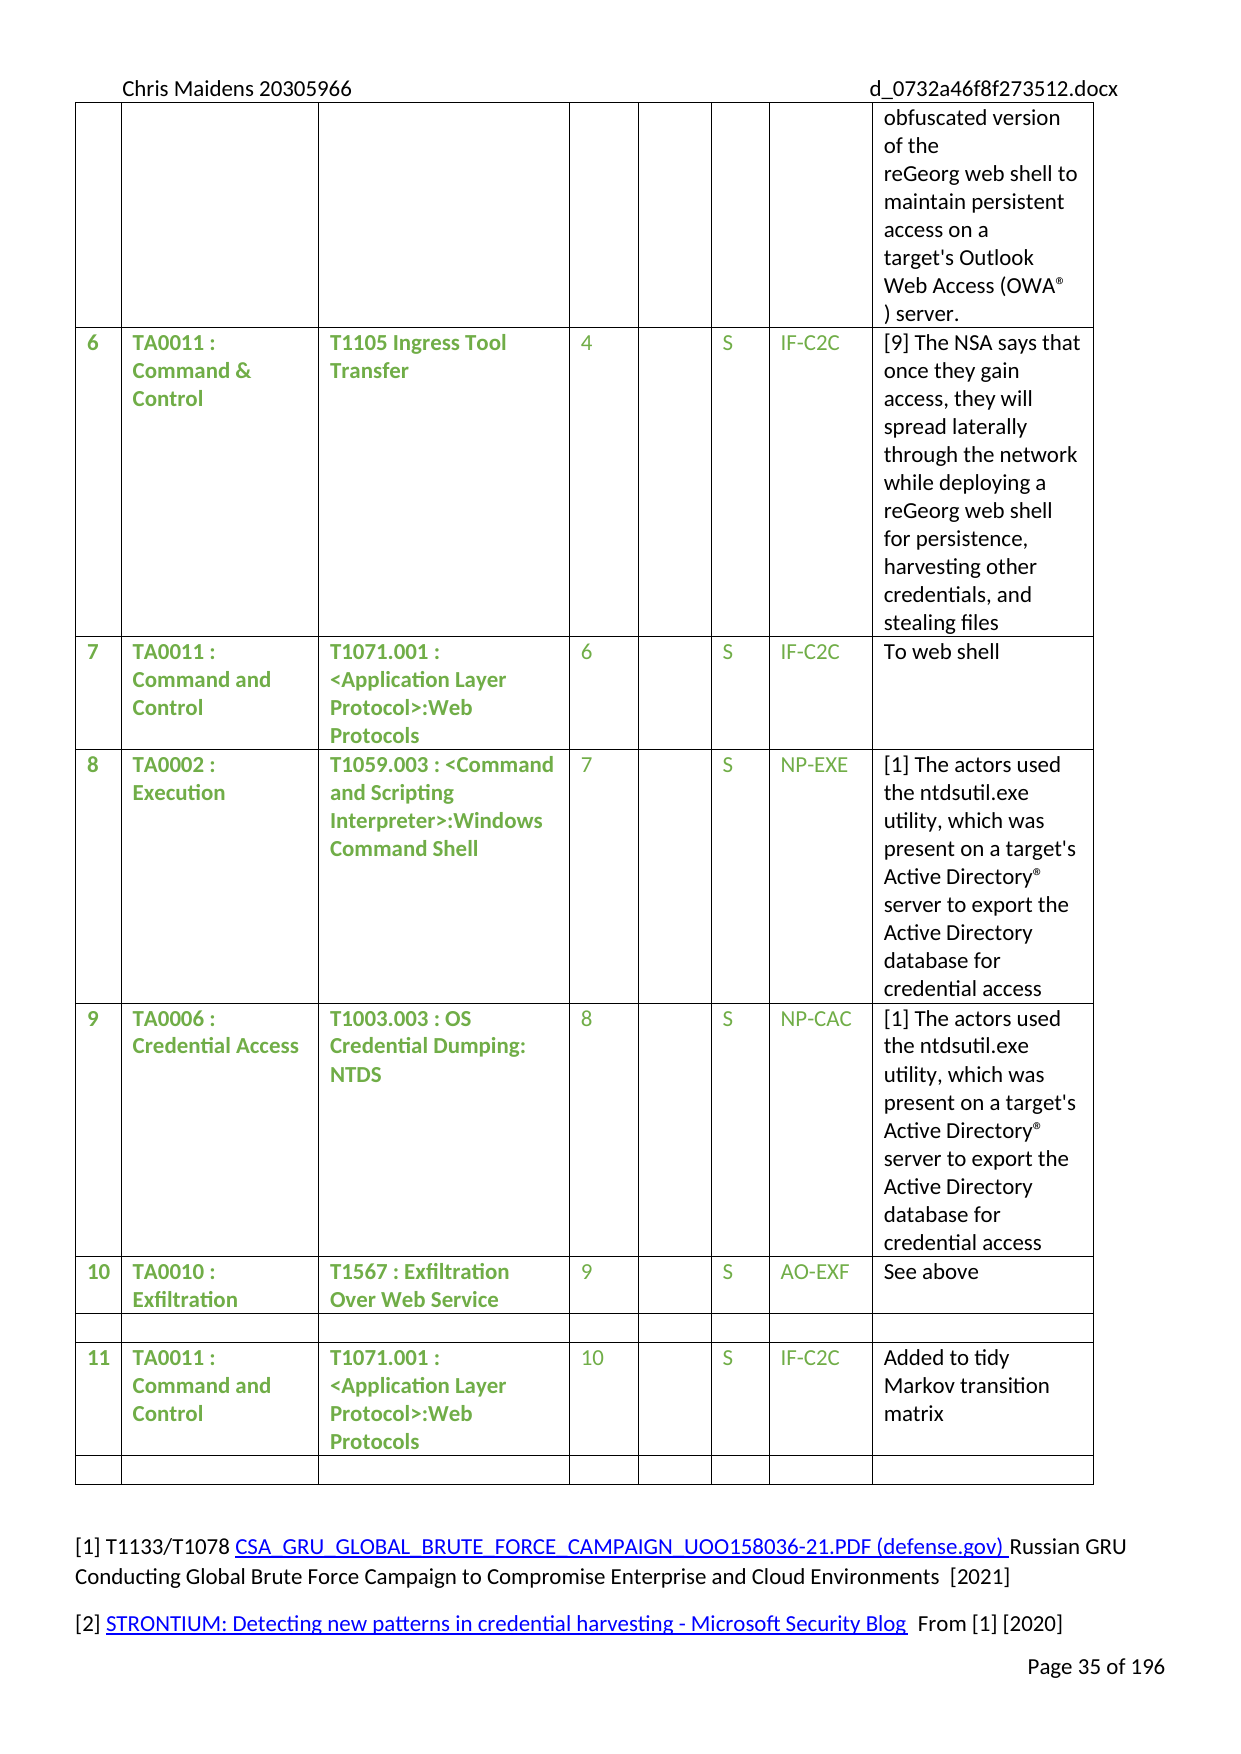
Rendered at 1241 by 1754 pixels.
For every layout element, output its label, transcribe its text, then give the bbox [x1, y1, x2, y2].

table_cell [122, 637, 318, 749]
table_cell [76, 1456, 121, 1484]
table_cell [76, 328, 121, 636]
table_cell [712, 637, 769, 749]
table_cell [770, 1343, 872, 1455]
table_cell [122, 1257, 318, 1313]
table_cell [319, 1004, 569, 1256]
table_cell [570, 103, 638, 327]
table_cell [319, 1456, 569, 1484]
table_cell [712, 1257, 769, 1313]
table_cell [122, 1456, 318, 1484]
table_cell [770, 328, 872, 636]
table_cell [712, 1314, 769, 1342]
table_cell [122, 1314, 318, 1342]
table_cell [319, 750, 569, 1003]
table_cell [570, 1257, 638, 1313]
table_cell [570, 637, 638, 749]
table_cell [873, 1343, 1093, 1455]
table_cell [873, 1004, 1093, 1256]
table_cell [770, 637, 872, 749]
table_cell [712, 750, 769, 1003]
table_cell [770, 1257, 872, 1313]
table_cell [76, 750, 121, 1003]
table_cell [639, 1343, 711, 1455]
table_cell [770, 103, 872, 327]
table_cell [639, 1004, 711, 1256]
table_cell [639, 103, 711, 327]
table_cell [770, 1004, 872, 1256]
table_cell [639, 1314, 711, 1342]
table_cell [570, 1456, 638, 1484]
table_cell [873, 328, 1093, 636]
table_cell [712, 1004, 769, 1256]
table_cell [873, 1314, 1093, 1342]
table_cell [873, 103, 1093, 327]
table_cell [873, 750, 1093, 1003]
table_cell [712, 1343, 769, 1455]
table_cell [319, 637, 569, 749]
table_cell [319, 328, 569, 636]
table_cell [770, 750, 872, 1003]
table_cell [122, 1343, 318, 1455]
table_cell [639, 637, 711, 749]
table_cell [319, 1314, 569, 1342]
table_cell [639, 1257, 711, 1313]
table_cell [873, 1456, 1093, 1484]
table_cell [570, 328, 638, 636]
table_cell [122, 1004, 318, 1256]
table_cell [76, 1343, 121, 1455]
text [1] T1133/T1078 CSA_GRU_GLOBAL_BRUTE_FORCE_CAMPAIGN_UOO158036-21.PDF (defense.gov) Russian GRU Conducting Global Brute Force Campaign to Compromise Enterprise and Cloud Environments [2021] [75, 1532, 1165, 1590]
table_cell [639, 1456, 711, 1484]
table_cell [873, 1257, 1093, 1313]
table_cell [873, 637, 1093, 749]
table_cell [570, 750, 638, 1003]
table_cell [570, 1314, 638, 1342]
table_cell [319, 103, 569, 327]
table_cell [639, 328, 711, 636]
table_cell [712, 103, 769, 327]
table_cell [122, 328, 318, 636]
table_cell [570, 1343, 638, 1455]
text [2] STRONTIUM: Detecting new patterns in credential harvesting - Microsoft Security Blog From [1] [2020] [75, 1609, 1165, 1637]
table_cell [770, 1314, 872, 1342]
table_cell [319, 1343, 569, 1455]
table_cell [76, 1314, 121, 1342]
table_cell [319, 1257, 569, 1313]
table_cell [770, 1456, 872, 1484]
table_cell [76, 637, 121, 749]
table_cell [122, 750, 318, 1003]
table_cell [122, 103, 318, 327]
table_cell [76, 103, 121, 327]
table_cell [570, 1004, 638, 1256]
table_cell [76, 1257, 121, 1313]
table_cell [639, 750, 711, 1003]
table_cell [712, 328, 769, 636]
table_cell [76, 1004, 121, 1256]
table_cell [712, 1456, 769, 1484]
